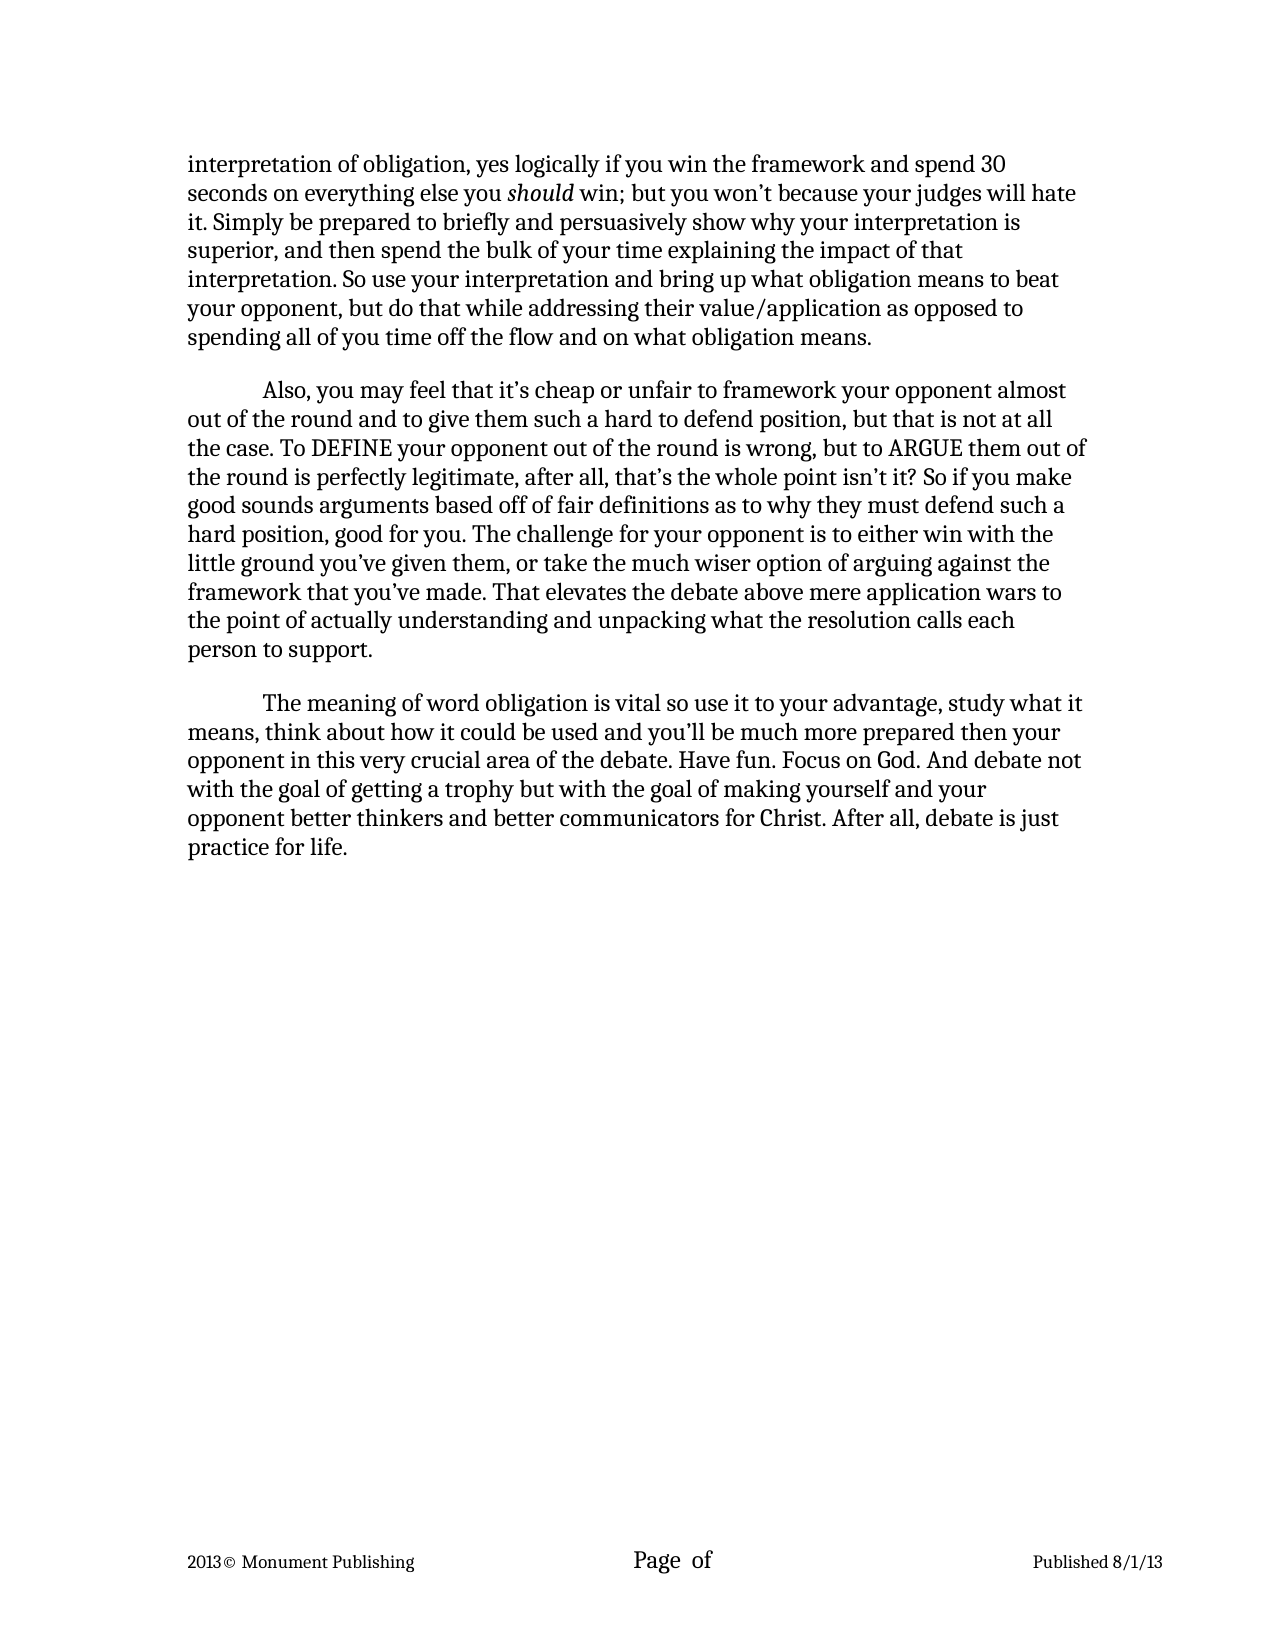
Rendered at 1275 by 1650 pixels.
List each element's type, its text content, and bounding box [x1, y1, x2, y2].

text The meaning of word obligation is vital so use it to your advantage, study what it means, think about how it could be used and you’ll be much more prepared then your opponent in this very crucial area of the debate. Have fun. Focus on God. And debate not with the goal of getting a trophy but with the goal of making yourself and your opponent better thinkers and better communicators for Christ. After all, debate is just practice for life. [187, 689, 1087, 861]
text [187, 150, 1087, 351]
text Also, you may feel that it’s cheap or unfair to framework your opponent almost out of the round and to give them such a hard to defend position, but that is not at all the case. To DEFINE your opponent out of the round is wrong, but to ARGUE them out of the round is perfectly legitimate, after all, that’s the whole point isn’t it? So if you make good sounds arguments based off of fair definitions as to why they must defend such a hard position, good for you. The challenge for your opponent is to either win with the little ground you’ve given them, or take the much wiser option of arguing against the framework that you’ve made. That elevates the debate above mere application wars to the point of actually understanding and unpacking what the resolution calls each person to support. [187, 376, 1087, 664]
